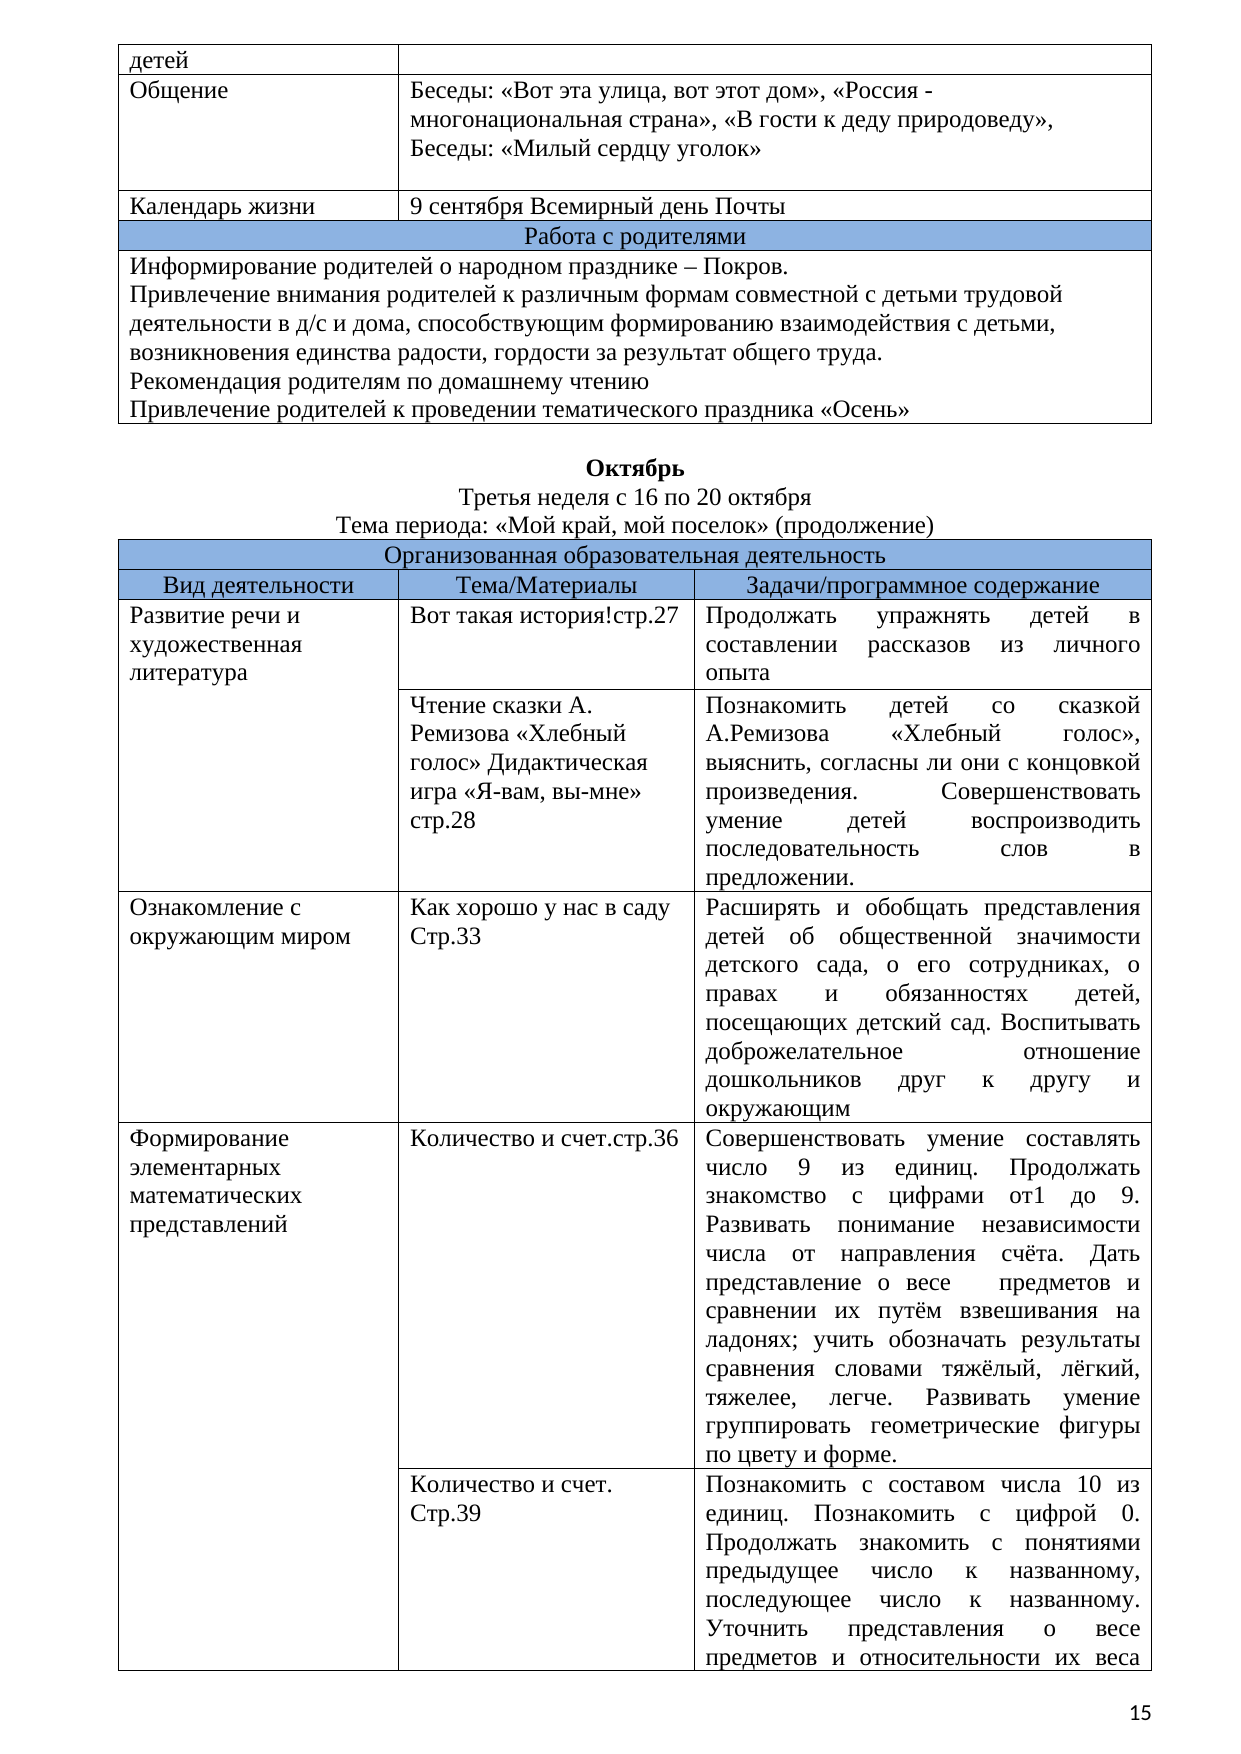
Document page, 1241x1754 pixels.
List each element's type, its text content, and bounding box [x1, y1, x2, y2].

table_cell Вид деятельности [119, 570, 398, 599]
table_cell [119, 45, 398, 74]
table_cell Работа с родителями [119, 221, 1151, 250]
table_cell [695, 1469, 1151, 1670]
table_cell Развитие речи и художественная литература [119, 600, 398, 891]
table_cell Общение [119, 75, 398, 190]
table_cell Количество и счет.стр.36 [399, 1123, 694, 1468]
table_header Организованная образовательная деятельность [119, 540, 1151, 569]
table_cell Расширять и обобщать представления детей об общественной значимости детского сада, о его сотрудниках, о правах и обязанностях детей, посещающих детский сад. Воспитывать доброжелательное отношение дошкольников друг к другу и окружающим [695, 892, 1151, 1122]
table_cell Как хорошо у нас в саду Стр.33 [399, 892, 694, 1122]
table_cell Формирование элементарных математических представлений [119, 1123, 398, 1670]
table_cell Совершенствовать умение составлять число 9 из единиц. Продолжать знакомство с цифрами от1 до 9. Развивать понимание независимости числа от направления счёта. Дать представление о весе предметов и сравнении их путём взвешивания на ладонях; учить обозначать результаты сравнения словами тяжёлый, лёгкий, тяжелее, легче. Развивать умение группировать геометрические фигуры по цвету и форме. [695, 1123, 1151, 1468]
table_cell Вот такая история!стр.27 [399, 600, 694, 689]
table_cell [399, 1469, 694, 1670]
table_cell Чтение сказки А. Ремизова «Хлебный голос» Дидактическая игра «Я-вам, вы-мне» стр.28 [399, 690, 694, 891]
text Третья неделя с 16 по 20 октября [118, 482, 1152, 511]
table_cell Календарь жизни [119, 191, 398, 220]
table_cell Задачи/программное содержание [695, 570, 1151, 599]
text Октябрь [118, 453, 1152, 482]
table_cell Ознакомление с окружающим миром [119, 892, 398, 1122]
table_cell Тема/Материалы [399, 570, 694, 599]
text Тема периода: «Мой край, мой поселок» (продолжение) [118, 511, 1152, 539]
table_cell Информирование родителей о народном празднике – Покров. Привлечение внимания родителей к различным формам совместной с детьми трудовой деятельности в д/с и дома, способствующим формированию взаимодействия с детьми, возникновения единства радости, гордости за результат общего труда. Рекомендация родителям по домашнему чтению Привлечение родителей к проведении тематического праздника «Осень» [119, 251, 1151, 423]
table_cell Познакомить детей со сказкой А.Ремизова «Хлебный голос», выяснить, согласны ли они с концовкой произведения. Совершенствовать умение детей воспроизводить последовательность слов в предложении. [695, 690, 1151, 891]
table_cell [399, 45, 1151, 74]
table_cell 9 сентября Всемирный день Почты [399, 191, 1151, 220]
table_cell Беседы: «Вот эта улица, вот этот дом», «Россия - многонациональная страна», «В гости к деду природоведу», Беседы: «Милый сердцу уголок» [399, 75, 1151, 190]
table_cell Продолжать упражнять детей в составлении рассказов из личного опыта [695, 600, 1151, 689]
